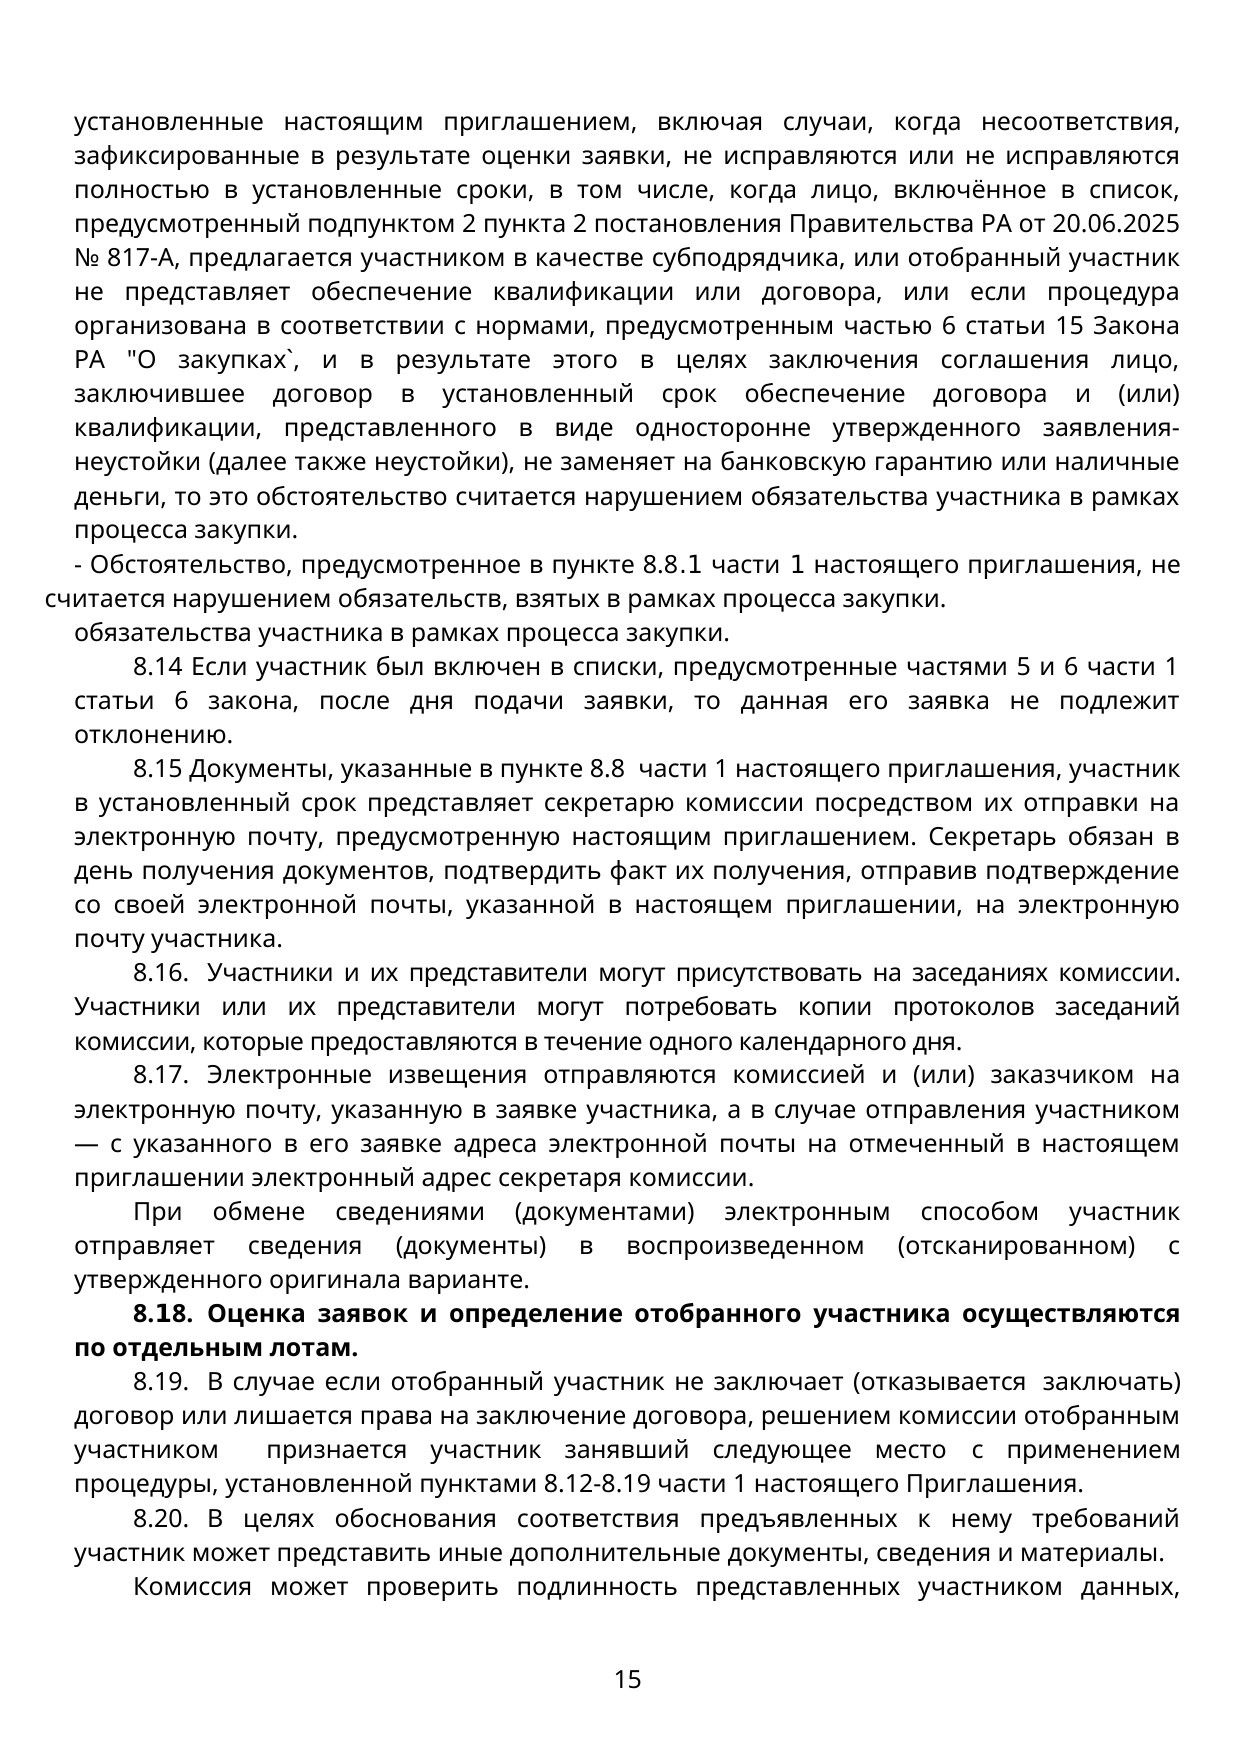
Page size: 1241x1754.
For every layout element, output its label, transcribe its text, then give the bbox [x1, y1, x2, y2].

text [74, 1568, 1181, 1602]
text - Обстоятельство, предусмотренное в пункте 8.8.1 части 1 настоящего приглашения, не считается нарушением обязательств, взятых в рамках процесса закупки. [44, 546, 1181, 614]
text 8.14 Если участник был включен в списки, предусмотренные частями 5 и 6 части 1 статьи 6 закона, после дня подачи заявки, то данная его заявка не подлежит отклонению. [74, 648, 1181, 751]
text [74, 103, 1181, 546]
text обязательства участника в рамках процесса закупки. [74, 614, 1181, 648]
text 8.17. Электронные извещения отправляются комиссией и (или) заказчиком на электронную почту, указанную в заявке участника, а в случае отправления участником — с указанного в его заявке адреса электронной почты на отмеченный в настоящем приглашении электронный адрес секретаря комиссии. [74, 1057, 1181, 1193]
text 8.16. Участники и их представители могут присутствовать на заседаниях комиссии. Участники или их представители могут потребовать копии протоколов заседаний комиссии, которые предоставляются в течение одного календарного дня. [74, 955, 1181, 1057]
text 8.20. В целях обоснования соответствия предъявленных к нему требований участник может представить иные дополнительные документы, сведения и материалы. [74, 1500, 1181, 1568]
text 8.18. Оценка заявок и определение отобранного участника осуществляются по отдельным лотам. [74, 1296, 1181, 1364]
text 8.15 Документы, указанные в пункте 8.8 части 1 настоящего приглашения, участник в установленный срок представляет секретарю комиссии посредством их отправки на электронную почту, предусмотренную настоящим приглашением. Секретарь обязан в день получения документов, подтвердить факт их получения, отправив подтверждение со своей электронной почты, указанной в настоящем приглашении, на электронную почту участника. [74, 751, 1181, 955]
text При обмене сведениями (документами) электронным способом участник отправляет сведения (документы) в воспроизведенном (отсканированном) с утвержденного оригинала варианте. [74, 1193, 1181, 1296]
text 8.19. В случае если отобранный участник не заключает (отказывается заключать) договор или лишается права на заключение договора, решением комиссии отобранным участником признается участник занявший следующее место с применением процедуры, установленной пунктами 8.12-8.19 части 1 настоящего Приглашения. [74, 1364, 1181, 1500]
